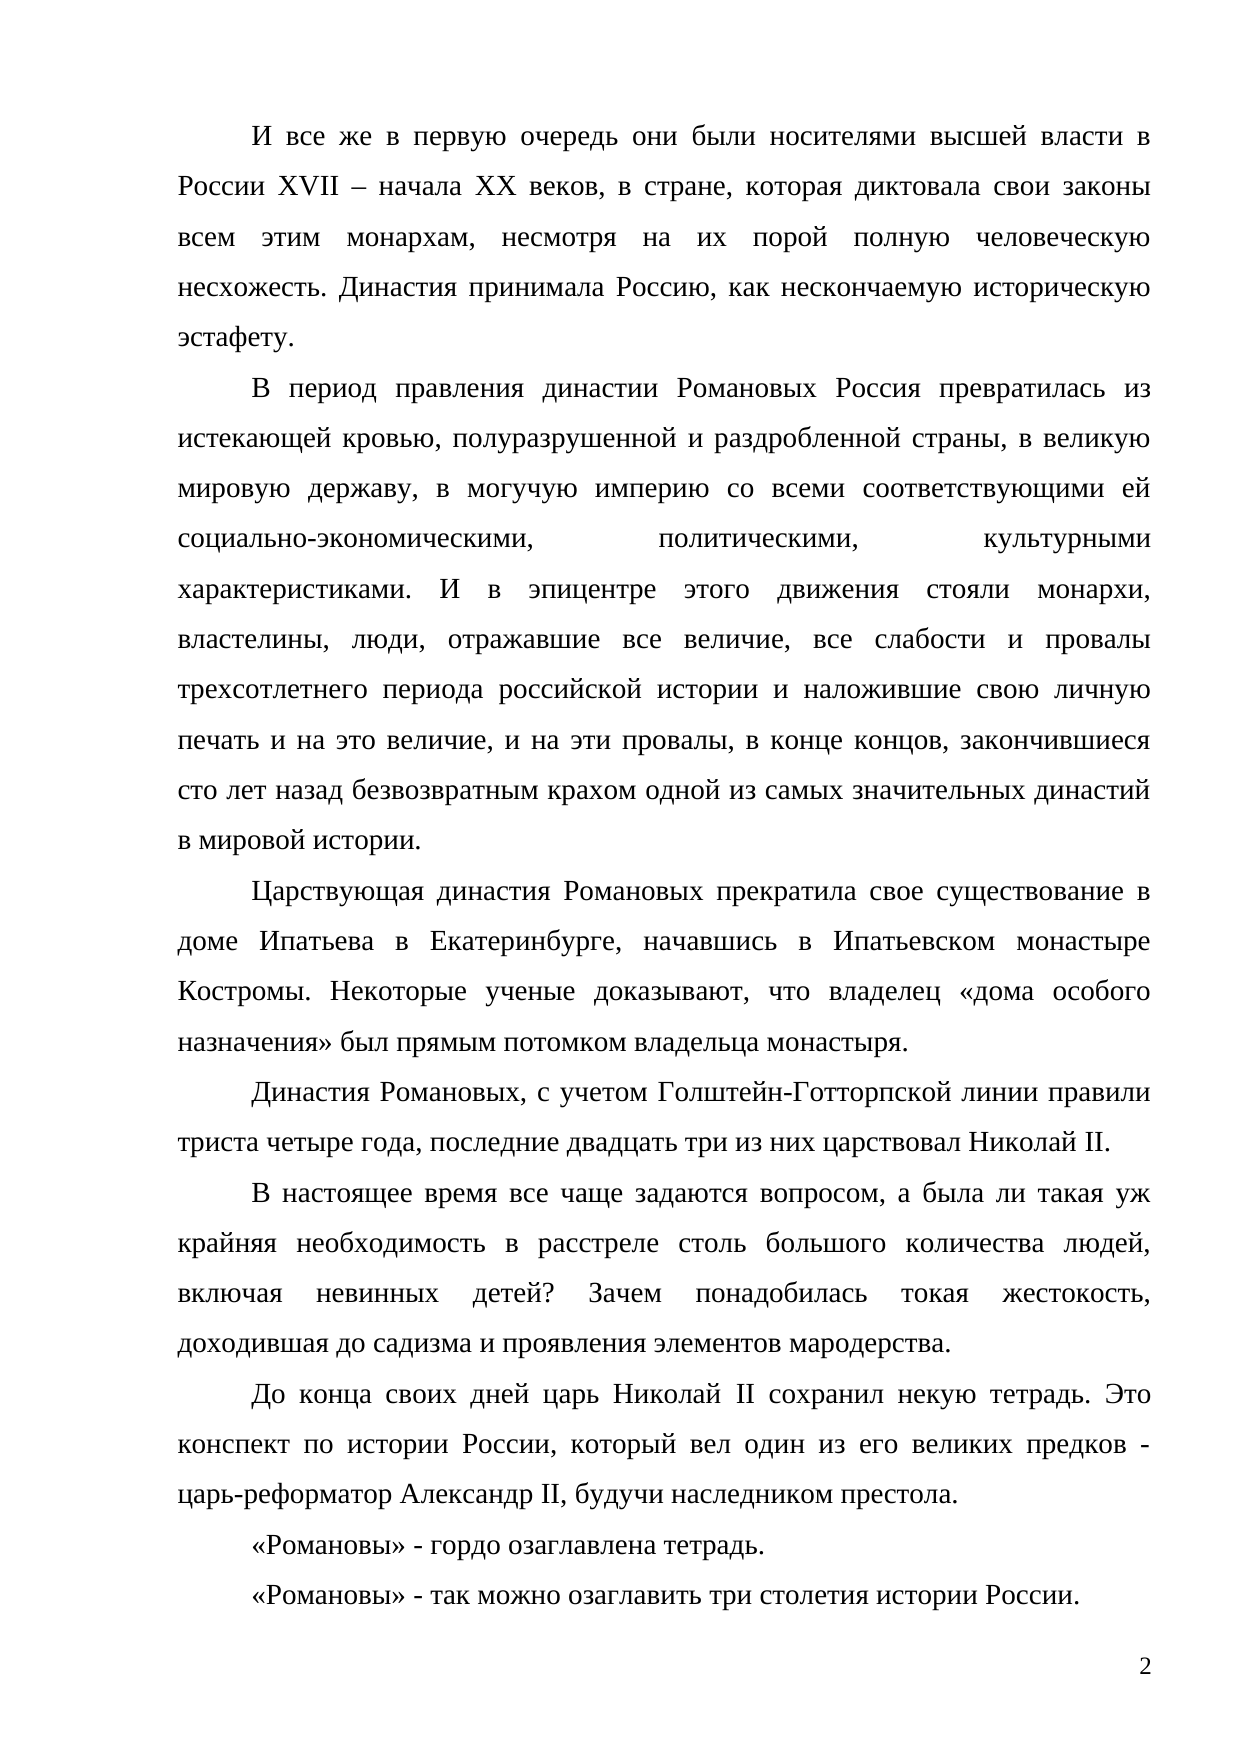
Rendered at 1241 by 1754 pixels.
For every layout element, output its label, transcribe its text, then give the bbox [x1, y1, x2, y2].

text И все же в первую очередь они были носителями высшей власти в России XVII – начала XX веков, в стране, которая диктовала свои законы всем этим монархам, несмотря на их порой полную человеческую несхожесть. Династия принимала Россию, как нескончаемую историческую эстафету. [177, 118, 1152, 353]
text «Романовы» - гордо озаглавлена тетрадь. [177, 1527, 1152, 1560]
text «Романовы» - так можно озаглавить три столетия истории России. [177, 1577, 1152, 1611]
text В настоящее время все чаще задаются вопросом, а была ли такая уж крайняя необходимость в расстреле столь большого количества людей, включая невинных детей? Зачем понадобилась токая жестокость, доходившая до садизма и проявления элементов мародерства. [177, 1175, 1152, 1359]
text В период правления династии Романовых Россия превратилась из истекающей кровью, полуразрушенной и раздробленной страны, в великую мировую державу, в могучую империю со всеми соответствующими ей социально-экономическими, политическими, культурными характеристиками. И в эпицентре этого движения стояли монархи, властелины, люди, отражавшие все величие, все слабости и провалы трехсотлетнего периода российской истории и наложившие свою личную печать и на это величие, и на эти провалы, в конце концов, закончившиеся сто лет назад безвозвратным крахом одной из самых значительных династий в мировой истории. [177, 370, 1152, 856]
text Царствующая династия Романовых прекратила свое существование в доме Ипатьева в Екатеринбурге, начавшись в Ипатьевском монастыре Костромы. Некоторые ученые доказывают, что владелец «дома особого назначения» был прямым потомком владельца монастыря. [177, 873, 1152, 1057]
text До конца своих дней царь Николай II сохранил некую тетрадь. Это конспект по истории России, который вел один из его великих предков - царь-реформатор Александр II, будучи наследником престола. [177, 1376, 1152, 1510]
text Династия Романовых, с учетом Голштейн-Готторпской линии правили триста четыре года, последние двадцать три из них царствовал Николай II. [177, 1074, 1152, 1158]
